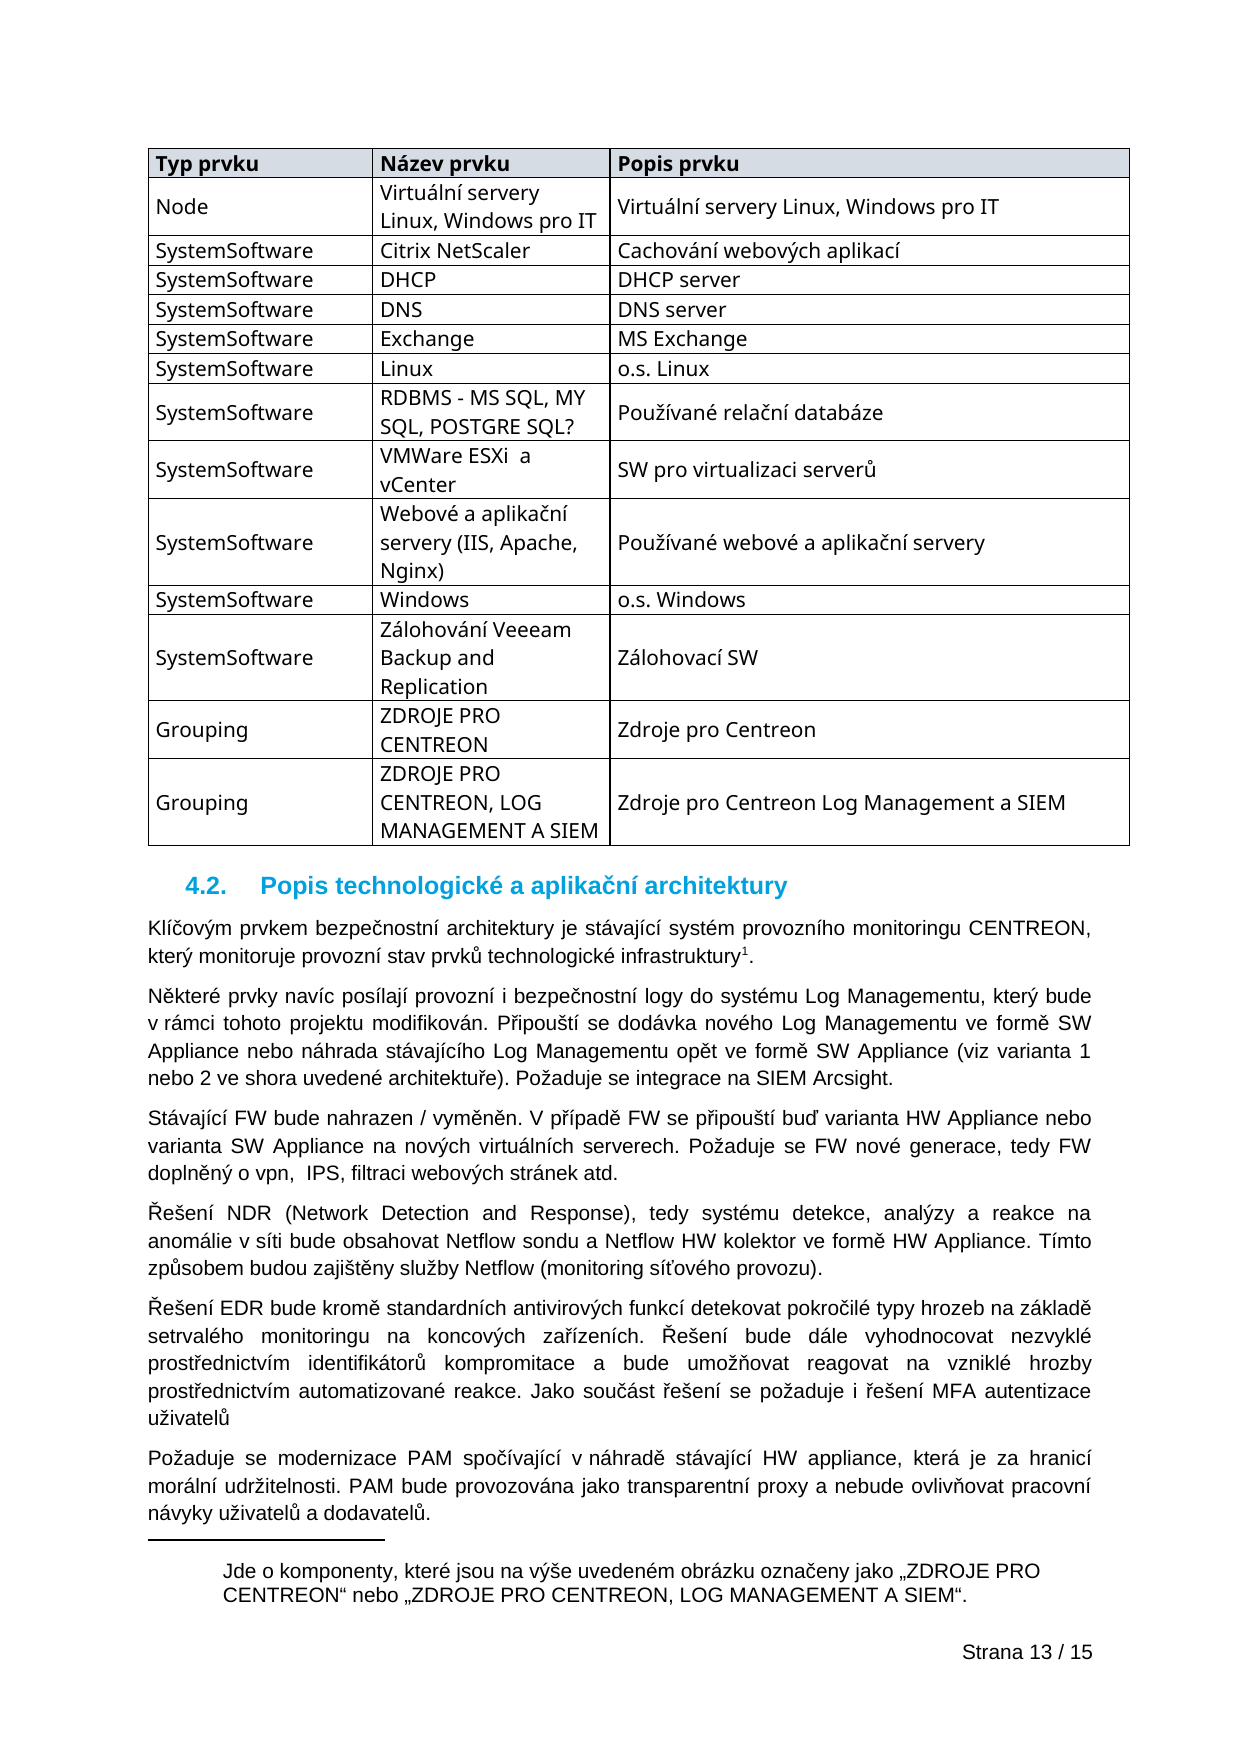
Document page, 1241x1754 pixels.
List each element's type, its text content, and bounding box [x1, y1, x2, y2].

table_cell RDBMS - MS SQL, MY SQL, POSTGRE SQL? [373, 384, 609, 440]
table_cell o.s. Linux [611, 354, 1129, 382]
table_cell Zálohování Veeeam Backup and Replication [373, 615, 609, 700]
table_cell SystemSoftware [149, 441, 372, 498]
table_cell DNS server [611, 295, 1129, 323]
table_cell Používané webové a aplikační servery [611, 499, 1129, 584]
table_cell ZDROJE PRO CENTREON, LOG MANAGEMENT A SIEM [373, 759, 609, 845]
text Některé prvky navíc posílají provozní i bezpečnostní logy do systému Log Managementu, který bude v rámci tohoto projektu modifikován. Připouští se dodávka nového Log Managementu ve formě SW Appliance nebo náhrada stávajícího Log Managementu opět ve formě SW Appliance (viz varianta 1 nebo 2 ve shora uvedené architektuře). Požaduje se integrace na SIEM Arcsight. [148, 984, 1093, 1090]
table_cell Linux [373, 354, 609, 382]
table_cell Exchange [373, 325, 609, 353]
table_cell DHCP [373, 266, 609, 294]
text Řešení EDR bude kromě standardních antivirových funkcí detekovat pokročilé typy hrozeb na základě setrvalého monitoringu na koncových zařízeních. Řešení bude dále vyhodnocovat nezvyklé prostřednictvím identifikátorů kompromitace a bude umožňovat reagovat na vzniklé hrozby prostřednictvím automatizované reakce. Jako součást řešení se požaduje i řešení MFA autentizace uživatelů [148, 1296, 1093, 1430]
text Řešení NDR (Network Detection and Response), tedy systému detekce, analýzy a reakce na anomálie v síti bude obsahovat Netflow sondu a Netflow HW kolektor ve formě HW Appliance. Tímto způsobem budou zajištěny služby Netflow (monitoring síťového provozu). [148, 1201, 1093, 1280]
table_header Název prvku [373, 149, 609, 177]
table_cell Windows [373, 586, 609, 614]
table_cell SystemSoftware [149, 325, 372, 353]
table_cell SystemSoftware [149, 295, 372, 323]
table_cell MS Exchange [611, 325, 1129, 353]
table_cell SystemSoftware [149, 586, 372, 614]
table_cell Node [149, 178, 372, 235]
table_header Popis prvku [611, 149, 1129, 177]
table_cell DNS [373, 295, 609, 323]
text Stávající FW bude nahrazen / vyměněn. V případě FW se připouští buď varianta HW Appliance nebo varianta SW Appliance na nových virtuálních serverech. Požaduje se FW nové generace, tedy FW doplněný o vpn, IPS, filtraci webových stránek atd. [148, 1106, 1093, 1185]
text Požaduje se modernizace PAM spočívající v náhradě stávající HW appliance, která je za hranicí morální udržitelnosti. PAM bude provozována jako transparentní proxy a nebude ovlivňovat pracovní návyky uživatelů a dodavatelů. [148, 1446, 1093, 1525]
table_cell Webové a aplikační servery (IIS, Apache, Nginx) [373, 499, 609, 584]
table_cell Grouping [149, 701, 372, 758]
table_cell Citrix NetScaler [373, 236, 609, 264]
table_cell SystemSoftware [149, 266, 372, 294]
table_cell Používané relační databáze [611, 384, 1129, 440]
table_cell SystemSoftware [149, 236, 372, 264]
table_cell Virtuální servery Linux, Windows pro IT [611, 178, 1129, 235]
table_cell Zálohovací SW [611, 615, 1129, 700]
table_cell Grouping [149, 759, 372, 845]
table_cell ZDROJE PRO CENTREON [373, 701, 609, 758]
table_header Typ prvku [149, 149, 372, 177]
table_cell Zdroje pro Centreon Log Management a SIEM [611, 759, 1129, 845]
table_cell o.s. Windows [611, 586, 1129, 614]
table_cell SW pro virtualizaci serverů [611, 441, 1129, 498]
table_cell VMWare ESXi a vCenter [373, 441, 609, 498]
table_cell DHCP server [611, 266, 1129, 294]
text Klíčovým prvkem bezpečnostní architektury je stávající systém provozního monitoringu CENTREON, který monitoruje provozní stav prvků technologické infrastruktury. [148, 916, 1093, 968]
table_cell Virtuální servery Linux, Windows pro IT [373, 178, 609, 235]
subtitle Popis technologické a aplikační architektury [185, 871, 1093, 899]
table_cell Zdroje pro Centreon [611, 701, 1129, 758]
table_cell SystemSoftware [149, 384, 372, 440]
table_cell SystemSoftware [149, 499, 372, 584]
table_cell SystemSoftware [149, 615, 372, 700]
table_cell Cachování webových aplikací [611, 236, 1129, 264]
table_cell SystemSoftware [149, 354, 372, 382]
